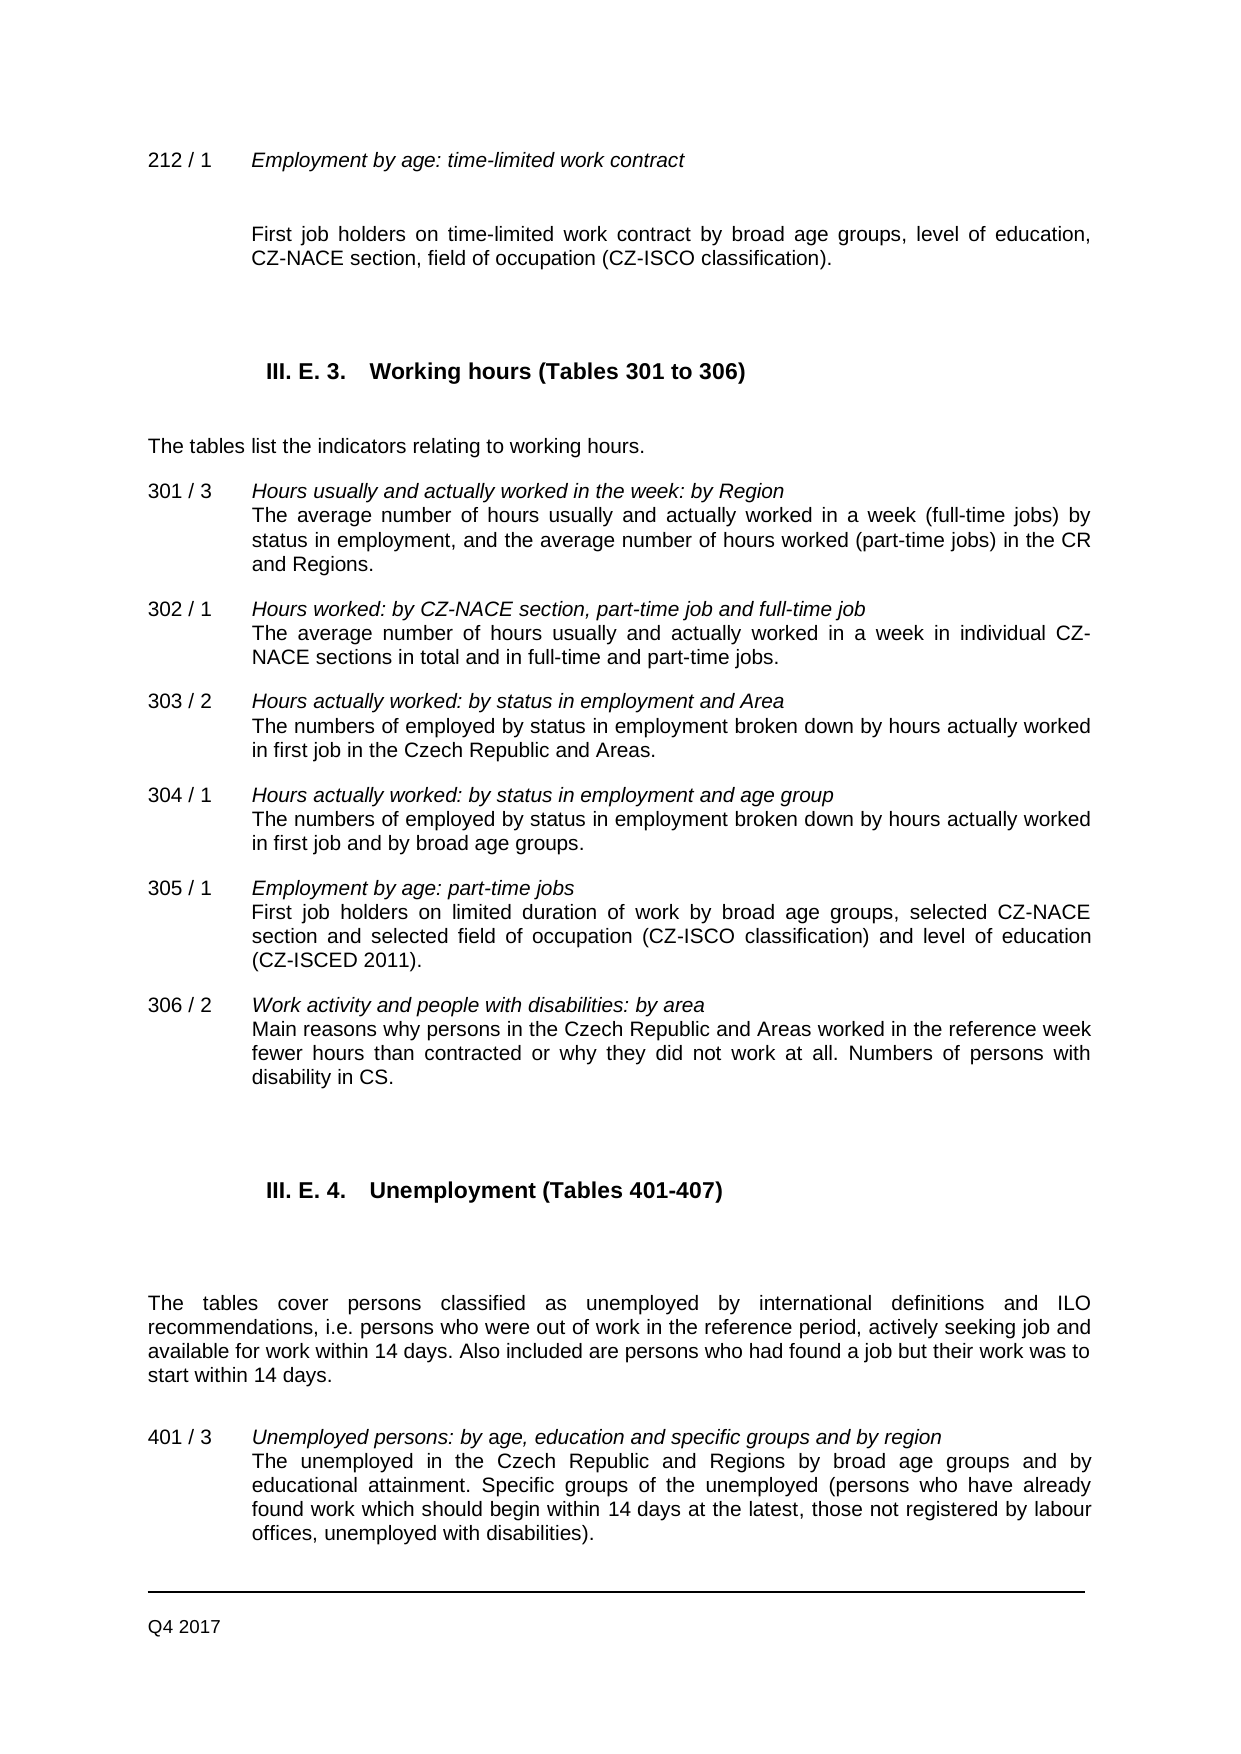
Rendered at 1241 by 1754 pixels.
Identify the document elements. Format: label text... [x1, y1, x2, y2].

text 303 / 2 Hours actually worked: by status in employment and Area [148, 689, 1092, 713]
text 306 / 2 Work activity and people with disabilities: by area [148, 993, 1092, 1017]
text 305 / 1 Employment by age: part-time jobs [148, 876, 1092, 899]
text 302 / 1 Hours worked: by CZ-NACE section, part-time job and full-time job [148, 596, 1092, 621]
text First job holders on time-limited work contract by broad age groups, level of education, CZ-NACE section, field of occupation (CZ-ISCO classification). [251, 222, 1092, 270]
text The numbers of employed by status in employment broken down by hours actually worked in first job and by broad age groups. [252, 807, 1092, 855]
text The tables list the indicators relating to working hours. [148, 434, 1092, 458]
list Unemployment (Tables 401-407) [148, 1176, 1092, 1203]
text 304 / 1 Hours actually worked: by status in employment and age group [148, 782, 1092, 807]
text 401 / 3 Unemployed persons: by age, education and specific groups and by region [148, 1425, 1092, 1449]
text 212 / 1 Employment by age: time-limited work contract [148, 148, 1092, 172]
text The numbers of employed by status in employment broken down by hours actually worked in first job in the Czech Republic and Areas. [252, 713, 1092, 762]
text Main reasons why persons in the Czech Republic and Areas worked in the reference week fewer hours than contracted or why they did not work at all. Numbers of persons with disability in CS. [252, 1017, 1092, 1089]
text The average number of hours usually and actually worked in a week (full-time jobs) by status in employment, and the average number of hours worked (part-time jobs) in the CR and Regions. [252, 503, 1092, 576]
list Working hours (Tables 301 to 306) [148, 357, 1092, 384]
text The unemployed in the Czech Republic and Regions by broad age groups and by educational attainment. Specific groups of the unemployed (persons who have already found work which should begin within 14 days at the latest, those not registered by labour offices, unemployed with disabilities). [148, 1449, 1092, 1545]
text The tables cover persons classified as unemployed by international definitions and ILO recommendations, i.e. persons who were out of work in the reference period, actively seeking job and available for work within 14 days. Also included are persons who had found a job but their work was to start within 14 days. [148, 1291, 1092, 1387]
text The average number of hours usually and actually worked in a week in individual CZ-NACE sections in total and in full-time and part-time jobs. [252, 621, 1092, 669]
text 301 / 3 Hours usually and actually worked in the week: by Region [148, 479, 1092, 503]
text First job holders on limited duration of work by broad age groups, selected CZ-NACE section and selected field of occupation (CZ-ISCO classification) and level of education (CZ-ISCED 2011). [251, 899, 1092, 972]
